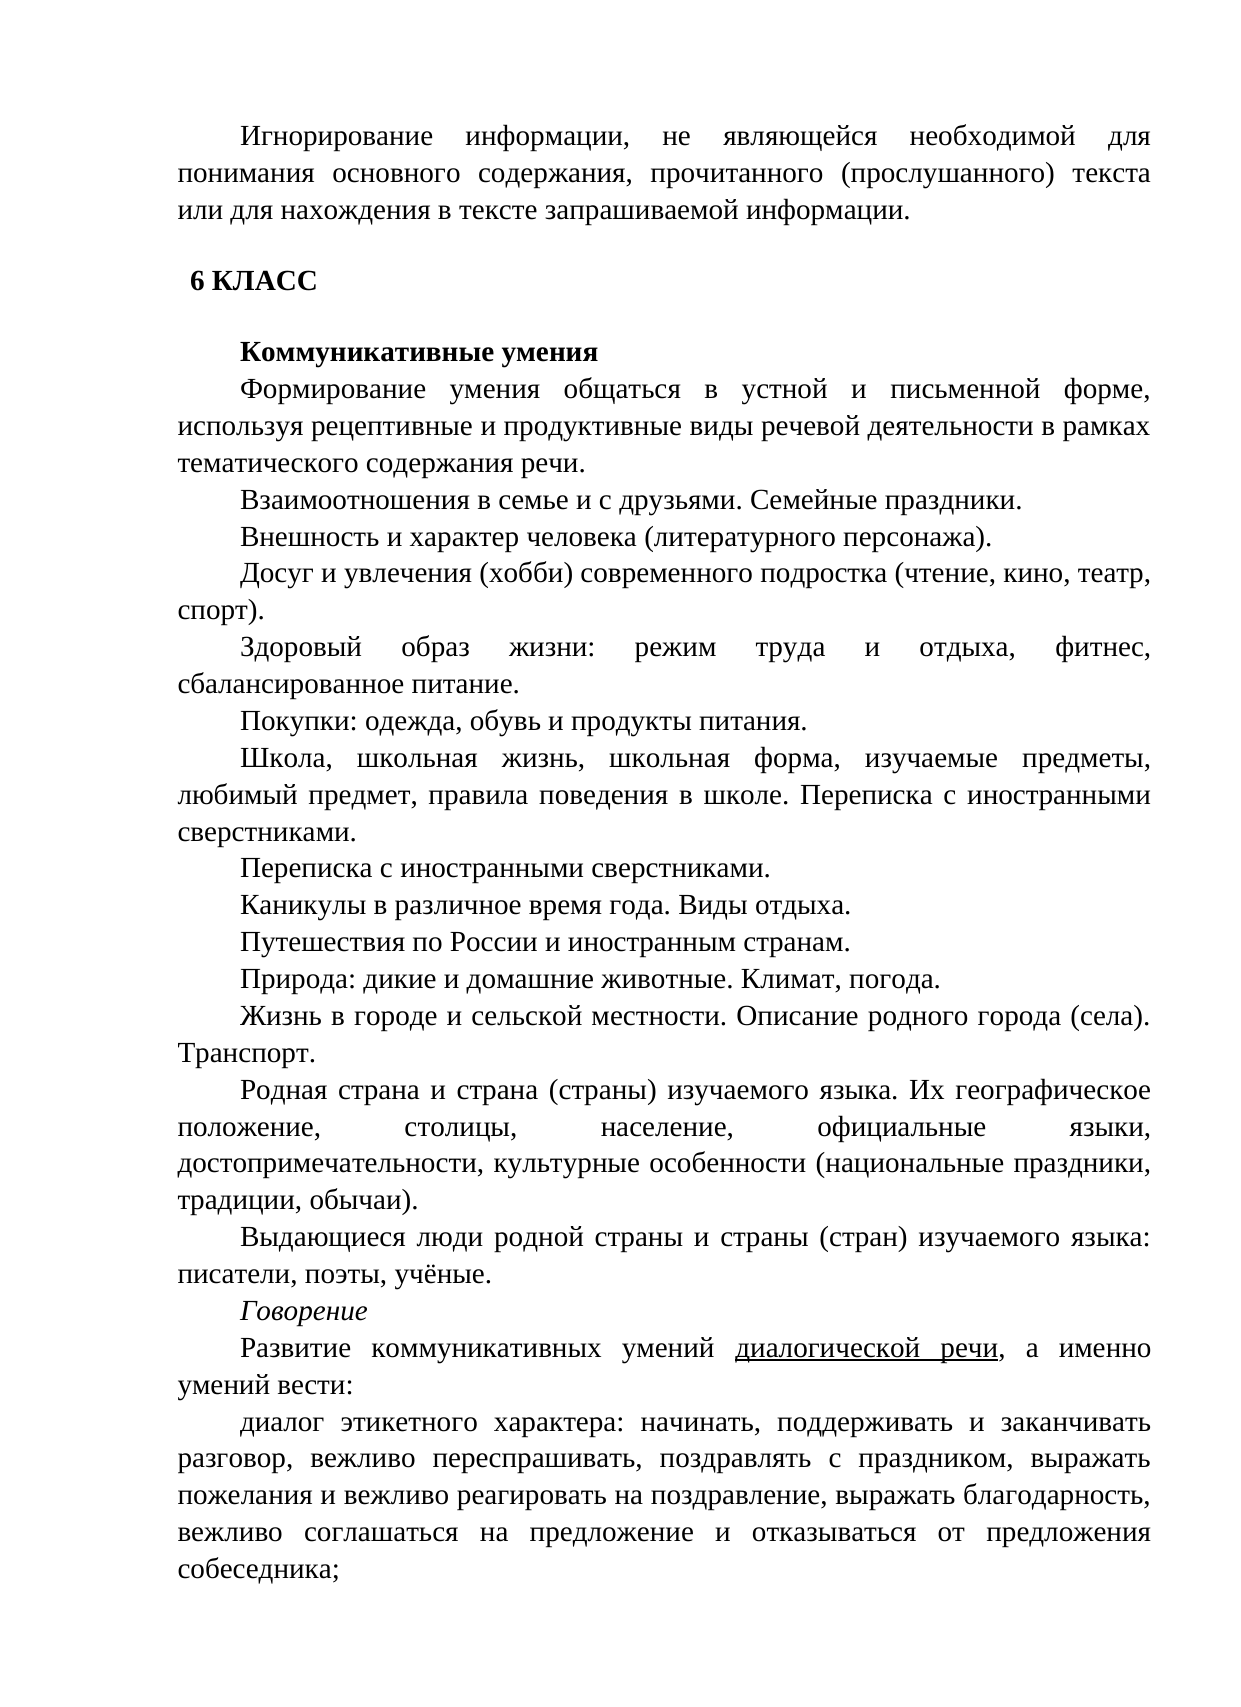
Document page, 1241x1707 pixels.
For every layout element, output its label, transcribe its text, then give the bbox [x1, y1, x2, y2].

text Игнорирование информации, не являющейся необходимой для понимания основного содержания, прочитанного (прослушанного) текста или для нахождения в тексте запрашиваемой информации. [177, 118, 1152, 225]
text Природа: дикие и домашние животные. Климат, погода. [177, 961, 1152, 995]
text Путешествия по России и иностранным странам. [177, 924, 1152, 958]
text Досуг и увлечения (хобби) современного подростка (чтение, кино, театр, спорт). [177, 556, 1152, 626]
text Покупки: одежда, обувь и продукты питания. [177, 703, 1152, 737]
text Говорение [177, 1293, 1152, 1327]
text Школа, школьная жизнь, школьная форма, изучаемые предметы, любимый предмет, правила поведения в школе. Переписка с иностранными сверстниками. [177, 740, 1152, 847]
text диалог этикетного характера: начинать, поддерживать и заканчивать разговор, вежливо переспрашивать, поздравлять с праздником, выражать пожелания и вежливо реагировать на поздравление, выражать благодарность, вежливо соглашаться на предложение и отказываться от предложения собеседника; [177, 1404, 1152, 1585]
text Переписка с иностранными сверстниками. [177, 851, 1152, 884]
text Развитие коммуникативных умений диалогической речи, а именно умений вести: [177, 1330, 1152, 1400]
text Взаимоотношения в семье и с друзьями. Семейные праздники. [177, 482, 1152, 515]
text Выдающиеся люди родной страны и страны (стран) изучаемого языка: писатели, поэты, учёные. [177, 1219, 1152, 1290]
text 6 КЛАСС [190, 263, 1152, 297]
text Коммуникативные умения [177, 334, 1152, 368]
text Родная страна и страна (страны) изучаемого языка. Их географическое положение, столицы, население, официальные языки, достопримечательности, культурные особенности (национальные праздники, традиции, обычаи). [177, 1072, 1152, 1216]
text Каникулы в различное время года. Виды отдыха. [177, 887, 1152, 921]
text Жизнь в городе и сельской местности. Описание родного города (села). Транспорт. [177, 998, 1152, 1068]
text Формирование умения общаться в устной и письменной форме, используя рецептивные и продуктивные виды речевой деятельности в рамках тематического содержания речи. [177, 371, 1152, 478]
text Здоровый образ жизни: режим труда и отдыха, фитнес, сбалансированное питание. [177, 629, 1152, 700]
text Внешность и характер человека (литературного персонажа). [177, 519, 1152, 552]
